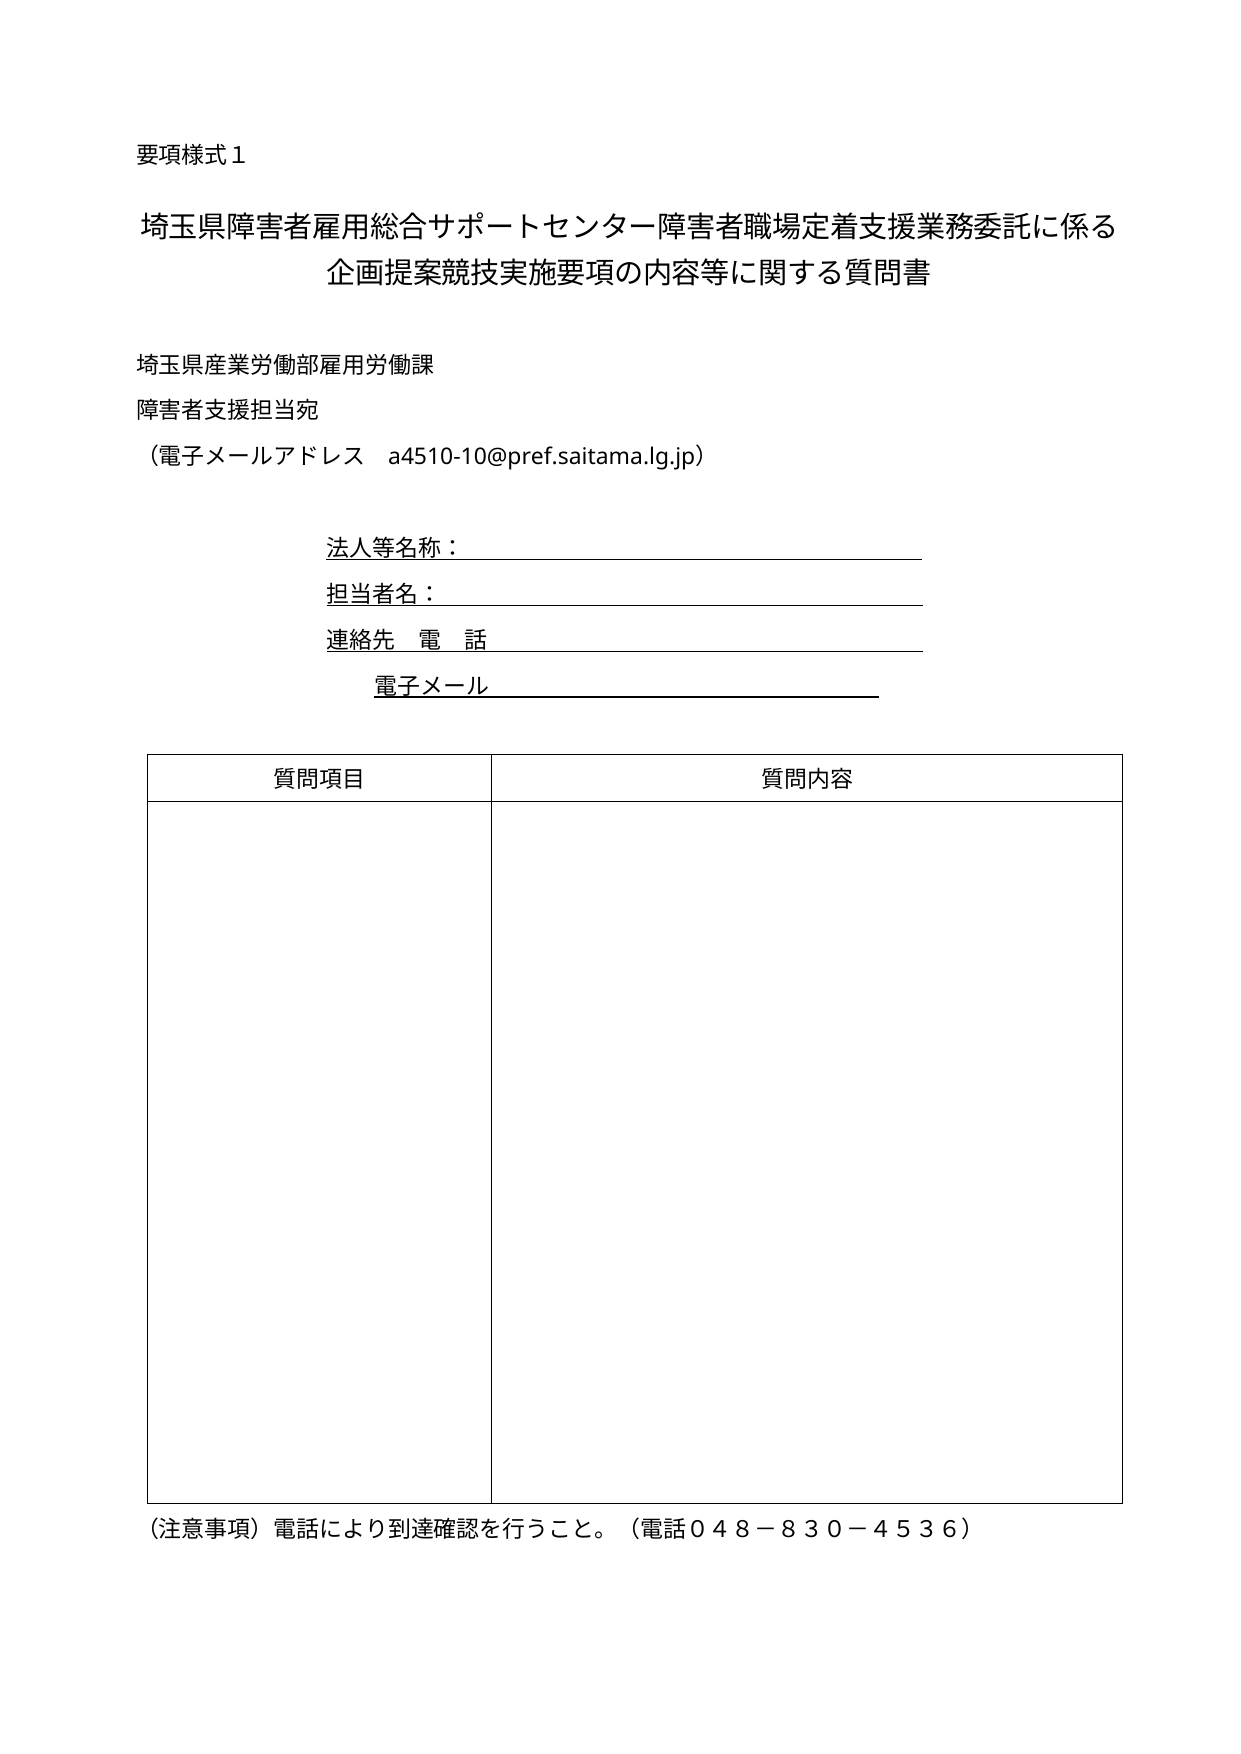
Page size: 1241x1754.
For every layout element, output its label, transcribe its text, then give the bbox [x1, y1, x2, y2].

text 埼玉県障害者雇用総合サポートセンター障害者職場定着支援業務委託に係る [136, 202, 1122, 248]
text 法人等名称： [136, 524, 1122, 570]
table_cell [492, 802, 1122, 1503]
text 埼玉県産業労働部雇用労働課 [136, 340, 1122, 386]
table_header 質問項目 [148, 755, 491, 801]
text （電子メールアドレス a4510-10@pref.saitama.lg.jp） [136, 432, 1122, 478]
text 要項様式１ [136, 131, 1122, 177]
text 障害者支援担当宛 [136, 386, 1122, 432]
text 電子メール [136, 662, 1122, 708]
text 担当者名： [136, 570, 1122, 616]
text 企画提案競技実施要項の内容等に関する質問書 [136, 248, 1122, 294]
table_header 質問内容 [492, 755, 1122, 801]
text 連絡先 電 話 [136, 616, 1122, 662]
text （注意事項）電話により到達確認を行うこと。（電話０４８－８３０－４５３６） [136, 1504, 1122, 1550]
table_cell [148, 802, 491, 1503]
